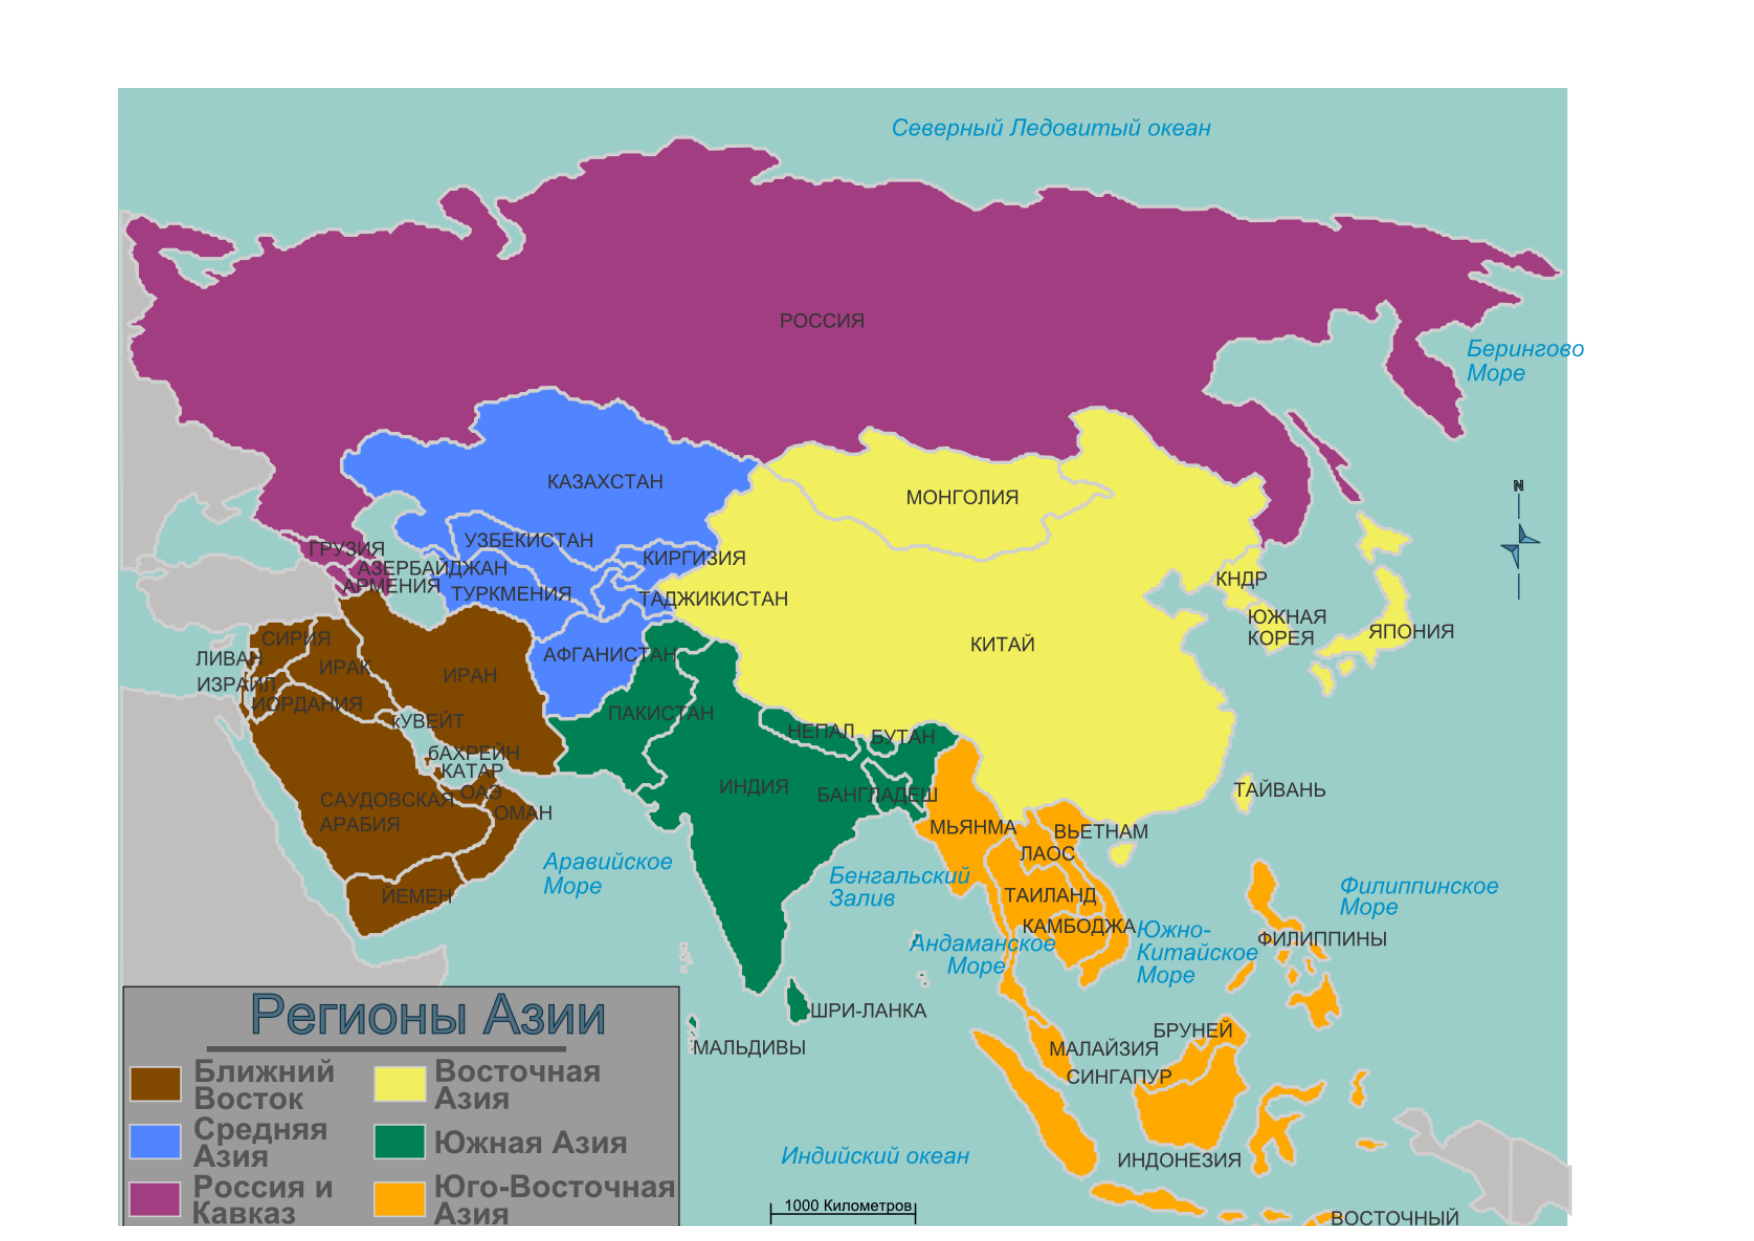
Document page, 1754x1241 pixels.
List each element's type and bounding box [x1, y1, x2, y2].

picture [118, 88, 1584, 1226]
